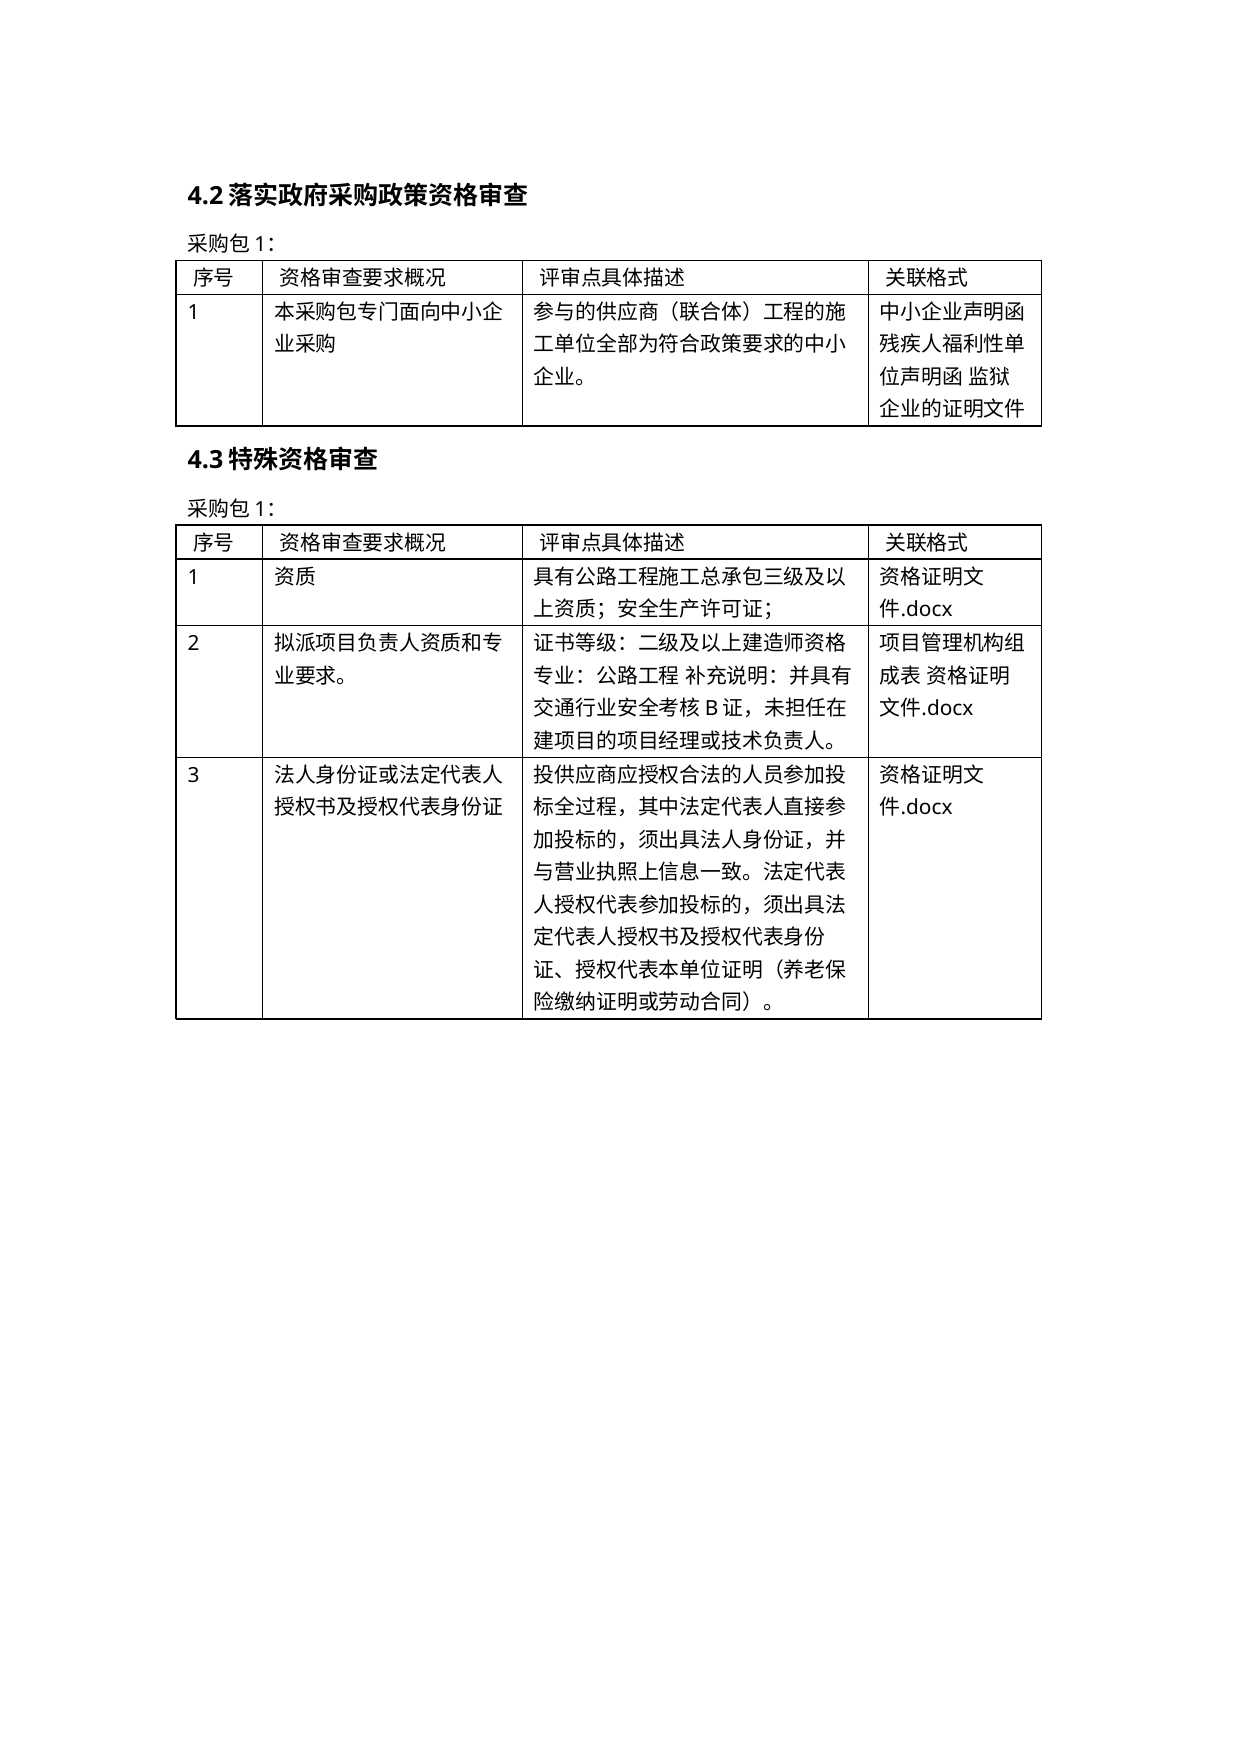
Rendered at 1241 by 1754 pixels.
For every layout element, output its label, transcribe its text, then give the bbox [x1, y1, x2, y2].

table_header 评审点具体描述 [523, 261, 868, 293]
table_cell 具有公路工程施工总承包三级及以上资质；安全生产许可证； [523, 560, 868, 625]
table_cell 中小企业声明函 残疾人福利性单位声明函 监狱企业的证明文件 [869, 295, 1041, 425]
table_cell 2 [177, 626, 262, 756]
text 4.3特殊资格审查 [187, 427, 1053, 492]
table_cell 本采购包专门面向中小企业采购 [263, 295, 522, 425]
text 采购包1： [187, 227, 1053, 259]
table_cell 资格证明文件.docx [869, 560, 1041, 625]
table_cell 资格证明文件.docx [869, 758, 1041, 1018]
table_cell 项目管理机构组成表 资格证明文件.docx [869, 626, 1041, 756]
table_header 关联格式 [869, 526, 1041, 558]
table_cell 3 [177, 758, 262, 1018]
table_header 资格审查要求概况 [263, 526, 522, 558]
table_cell 投供应商应授权合法的人员参加投标全过程，其中法定代表人直接参加投标的，须出具法人身份证，并与营业执照上信息一致。法定代表人授权代表参加投标的，须出具法定代表人授权书及授权代表身份证、授权代表本单位证明（养老保险缴纳证明或劳动合同）。 [523, 758, 868, 1018]
table_cell 1 [177, 560, 262, 625]
table_cell 1 [177, 295, 262, 425]
table_cell 证书等级：二级及以上建造师资格 专业：公路工程 补充说明：并具有交通行业安全考核B证，未担任在建项目的项目经理或技术负责人。 [523, 626, 868, 756]
table_header 序号 [177, 526, 262, 558]
text 采购包1： [187, 492, 1053, 524]
table_header 关联格式 [869, 261, 1041, 293]
table_cell 参与的供应商（联合体）工程的施工单位全部为符合政策要求的中小企业。 [523, 295, 868, 425]
text 4.2落实政府采购政策资格审查 [187, 162, 1053, 227]
table_header 评审点具体描述 [523, 526, 868, 558]
table_cell 法人身份证或法定代表人授权书及授权代表身份证 [263, 758, 522, 1018]
table_cell 资质 [263, 560, 522, 625]
table_header 资格审查要求概况 [263, 261, 522, 293]
table_cell 拟派项目负责人资质和专业要求。 [263, 626, 522, 756]
table_header 序号 [177, 261, 262, 293]
